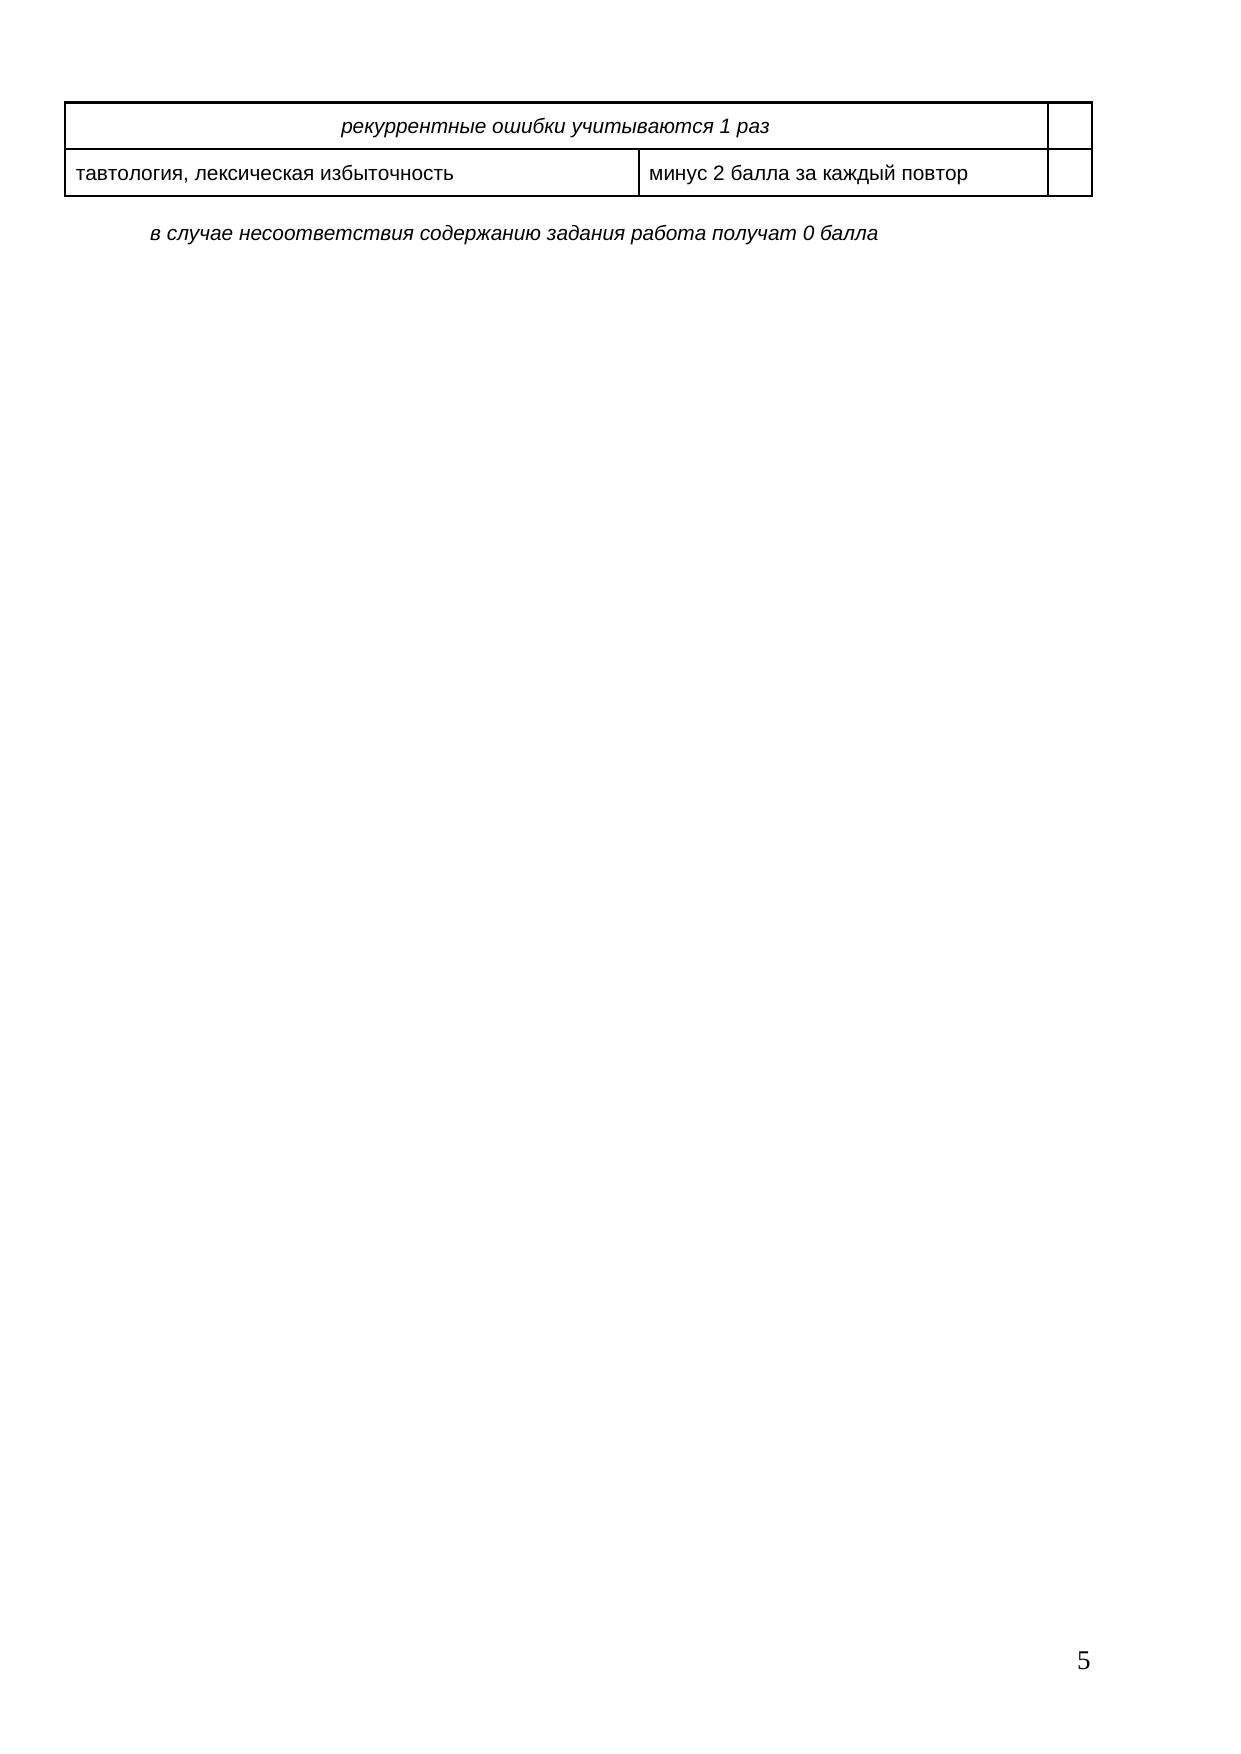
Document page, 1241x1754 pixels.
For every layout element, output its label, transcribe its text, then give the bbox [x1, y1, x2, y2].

table_cell минус 2 балла за каждый повтор [640, 150, 1047, 195]
table_cell рекуррентные ошибки учитываются 1 раз [66, 104, 1047, 148]
table_cell тавтология, лексическая избыточность [66, 150, 638, 195]
text в случае несоответствия содержанию задания работа получат 0 балла [150, 221, 1090, 245]
table_cell [1049, 104, 1091, 148]
table_cell [1049, 150, 1091, 195]
